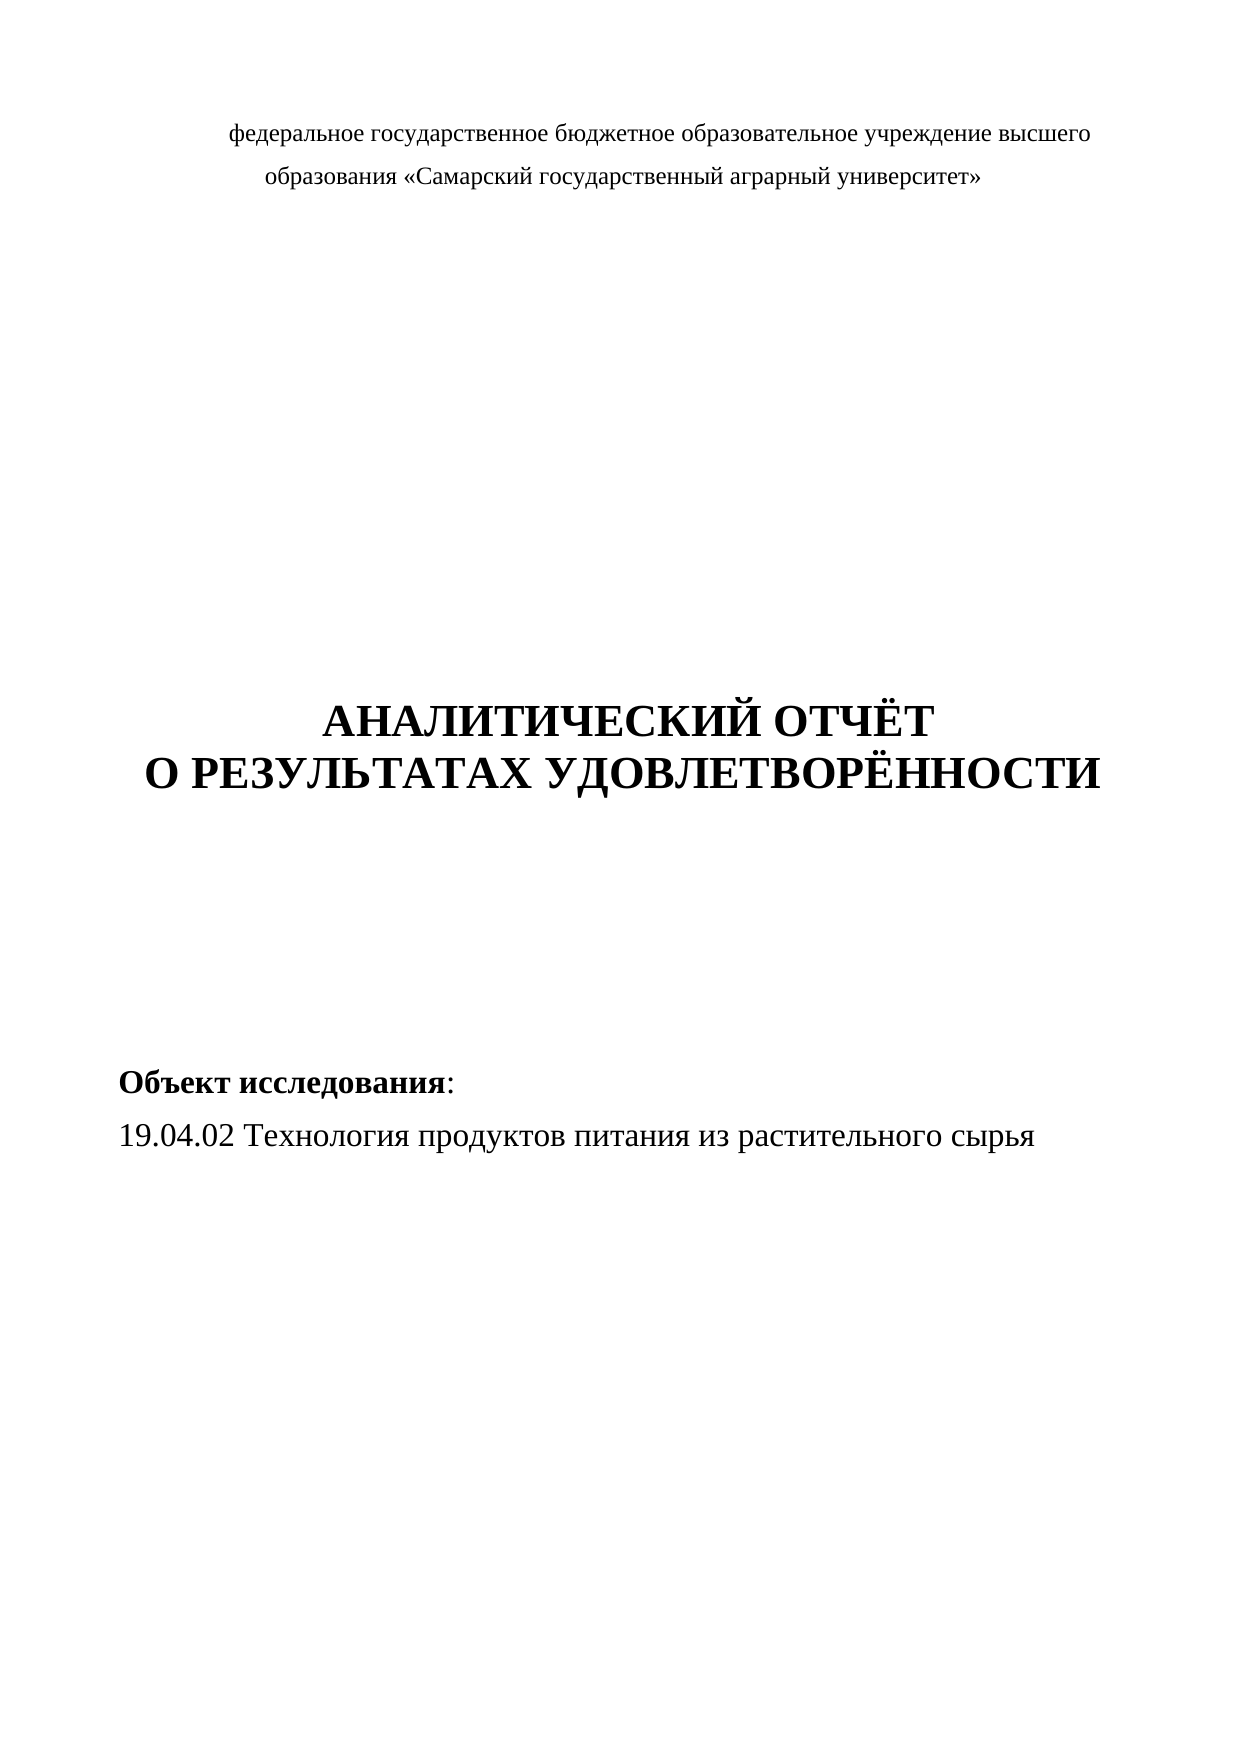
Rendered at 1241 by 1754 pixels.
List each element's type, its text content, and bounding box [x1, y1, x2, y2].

text федеральное государственное бюджетное образовательное учреждение высшего образования «Самарский государственный аграрный университет» [124, 118, 1122, 190]
text 19.04.02 Технология продуктов питания из растительного сырья [118, 1115, 1122, 1153]
text АНАЛИТИЧЕСКИЙ ОТЧЁТ [124, 693, 1122, 746]
text Объект исследования: [118, 1062, 1122, 1100]
text О РЕЗУЛЬТАТАХ УДОВЛЕТВОРЁННОСТИ [124, 746, 1122, 798]
